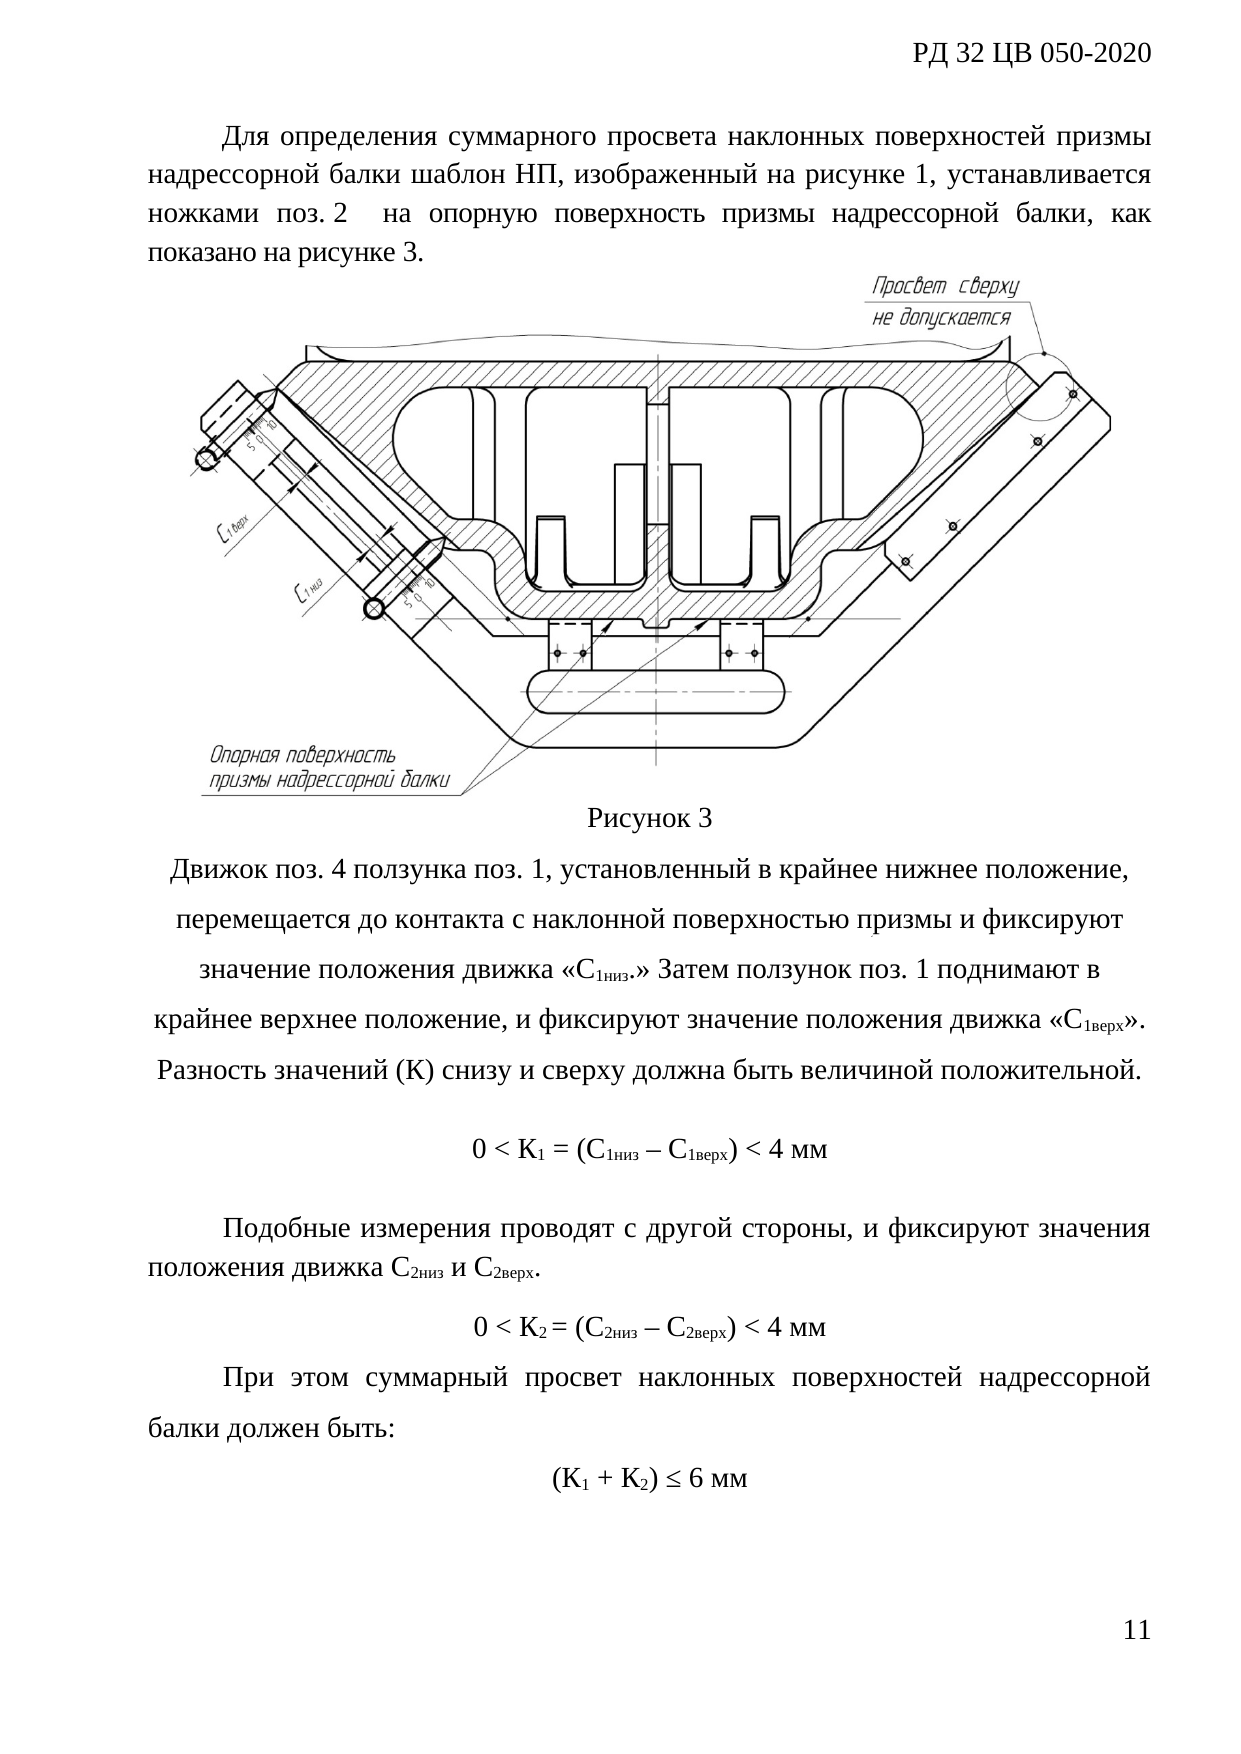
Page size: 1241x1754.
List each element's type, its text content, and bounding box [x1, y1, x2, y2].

text При этом суммарный просвет наклонных поверхностей надрессорной балки должен быть: [148, 1359, 1152, 1443]
text 0 < К2 = (С2низ – С2верх) < 4 мм [148, 1309, 1152, 1343]
text Подобные измерения проводят с другой стороны, и фиксируют значения положения движка С2низ и С2верх. [148, 1210, 1152, 1282]
text Рисунок 3 [148, 800, 1152, 834]
picture [188, 272, 1112, 797]
text Для определения суммарного просвета наклонных поверхностей призмы надрессорной балки шаблон НП, изображенный на рисунке 1, устанавливается ножками поз. 2 на опорную поверхность призмы надрессорной балки, как показано на рисунке 3. [148, 118, 1152, 267]
text Движок поз. 4 ползунка поз. 1, установленный в крайнее нижнее положение, перемещается до контакта с наклонной поверхностью призмы и фиксируют значение положения движка «С1низ.» Затем ползунок поз. 1 поднимают в крайнее верхнее положение, и фиксируют значение положения движка «С1верх». Разность значений (К) снизу и сверху должна быть величиной положительной. [148, 851, 1152, 1086]
text (К1 + К2) ≤ 6 мм [148, 1460, 1152, 1494]
text 0 < К1 = (С1низ – С1верх) < 4 мм [148, 1131, 1152, 1164]
